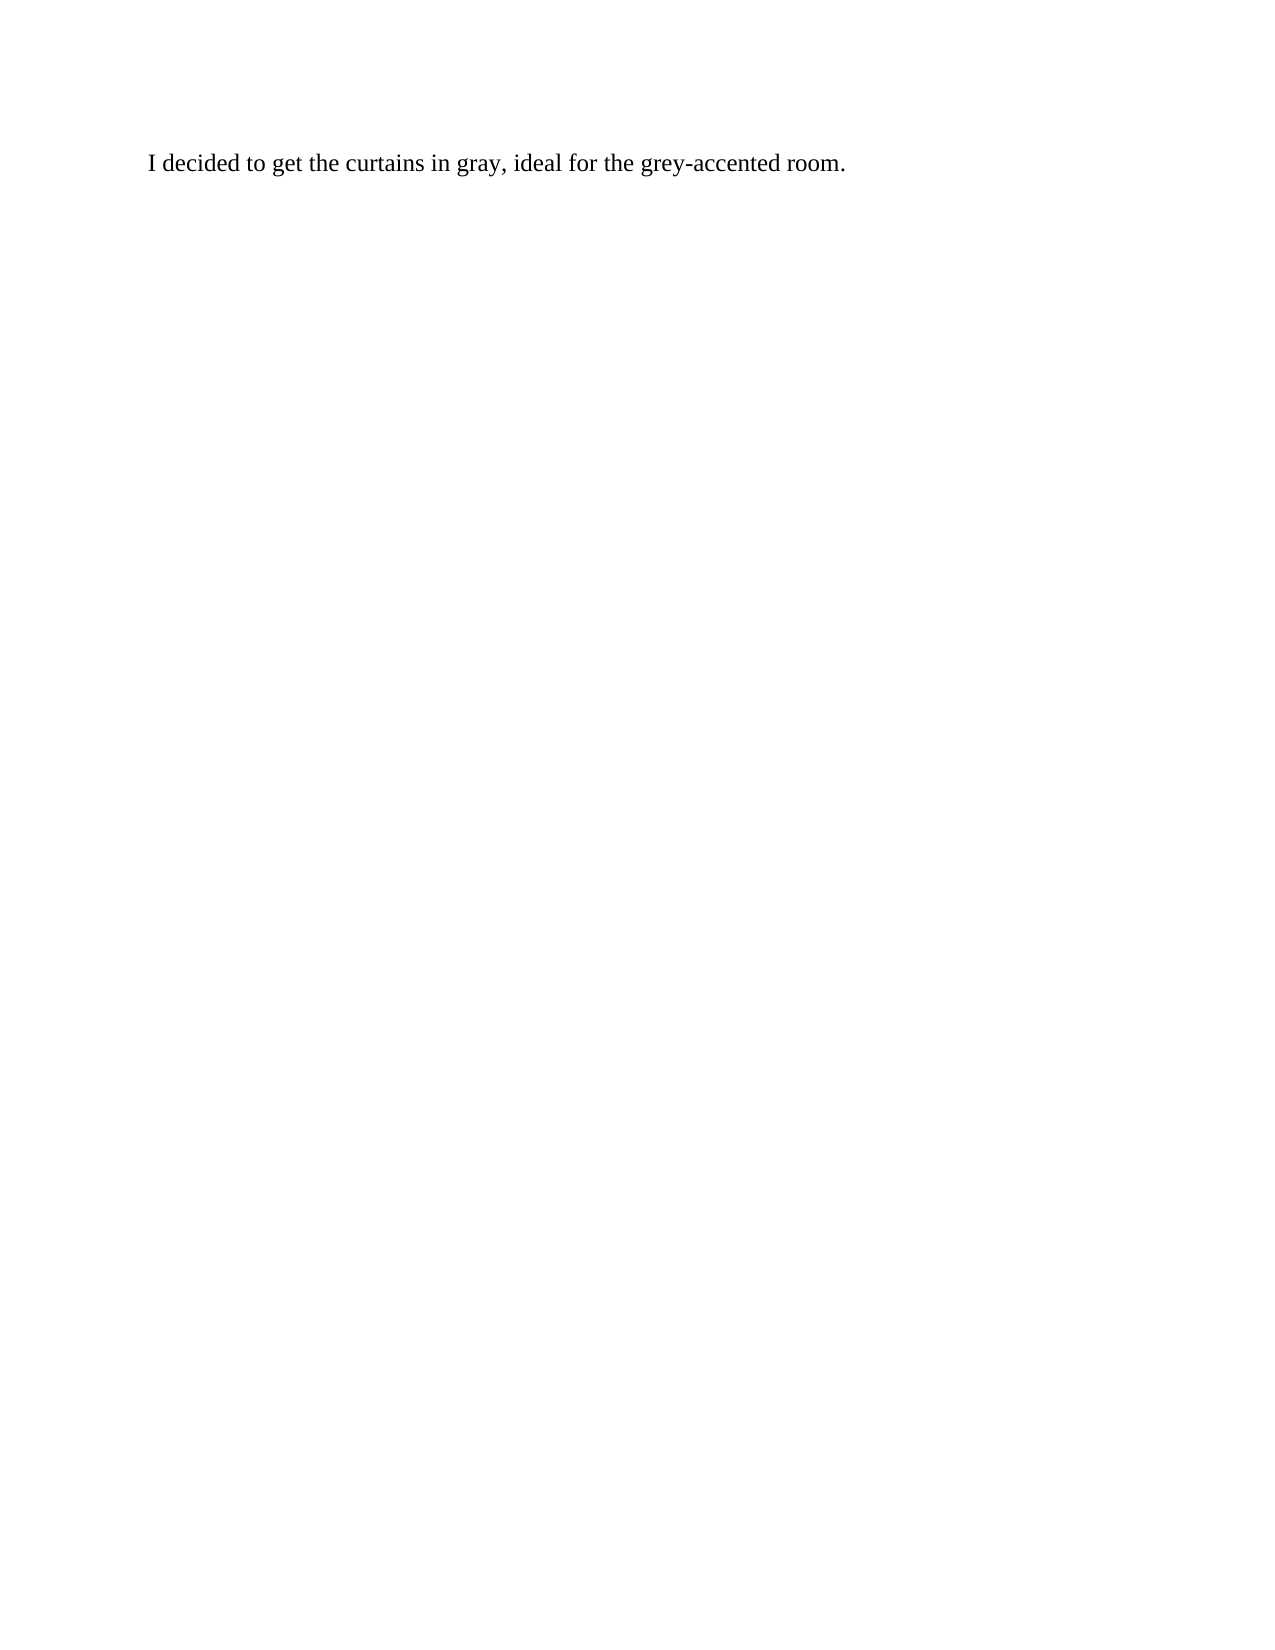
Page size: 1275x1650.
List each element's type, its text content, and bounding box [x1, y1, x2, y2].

text I decided to get the curtains in gray, ideal for the grey-accented room. [148, 148, 1127, 176]
